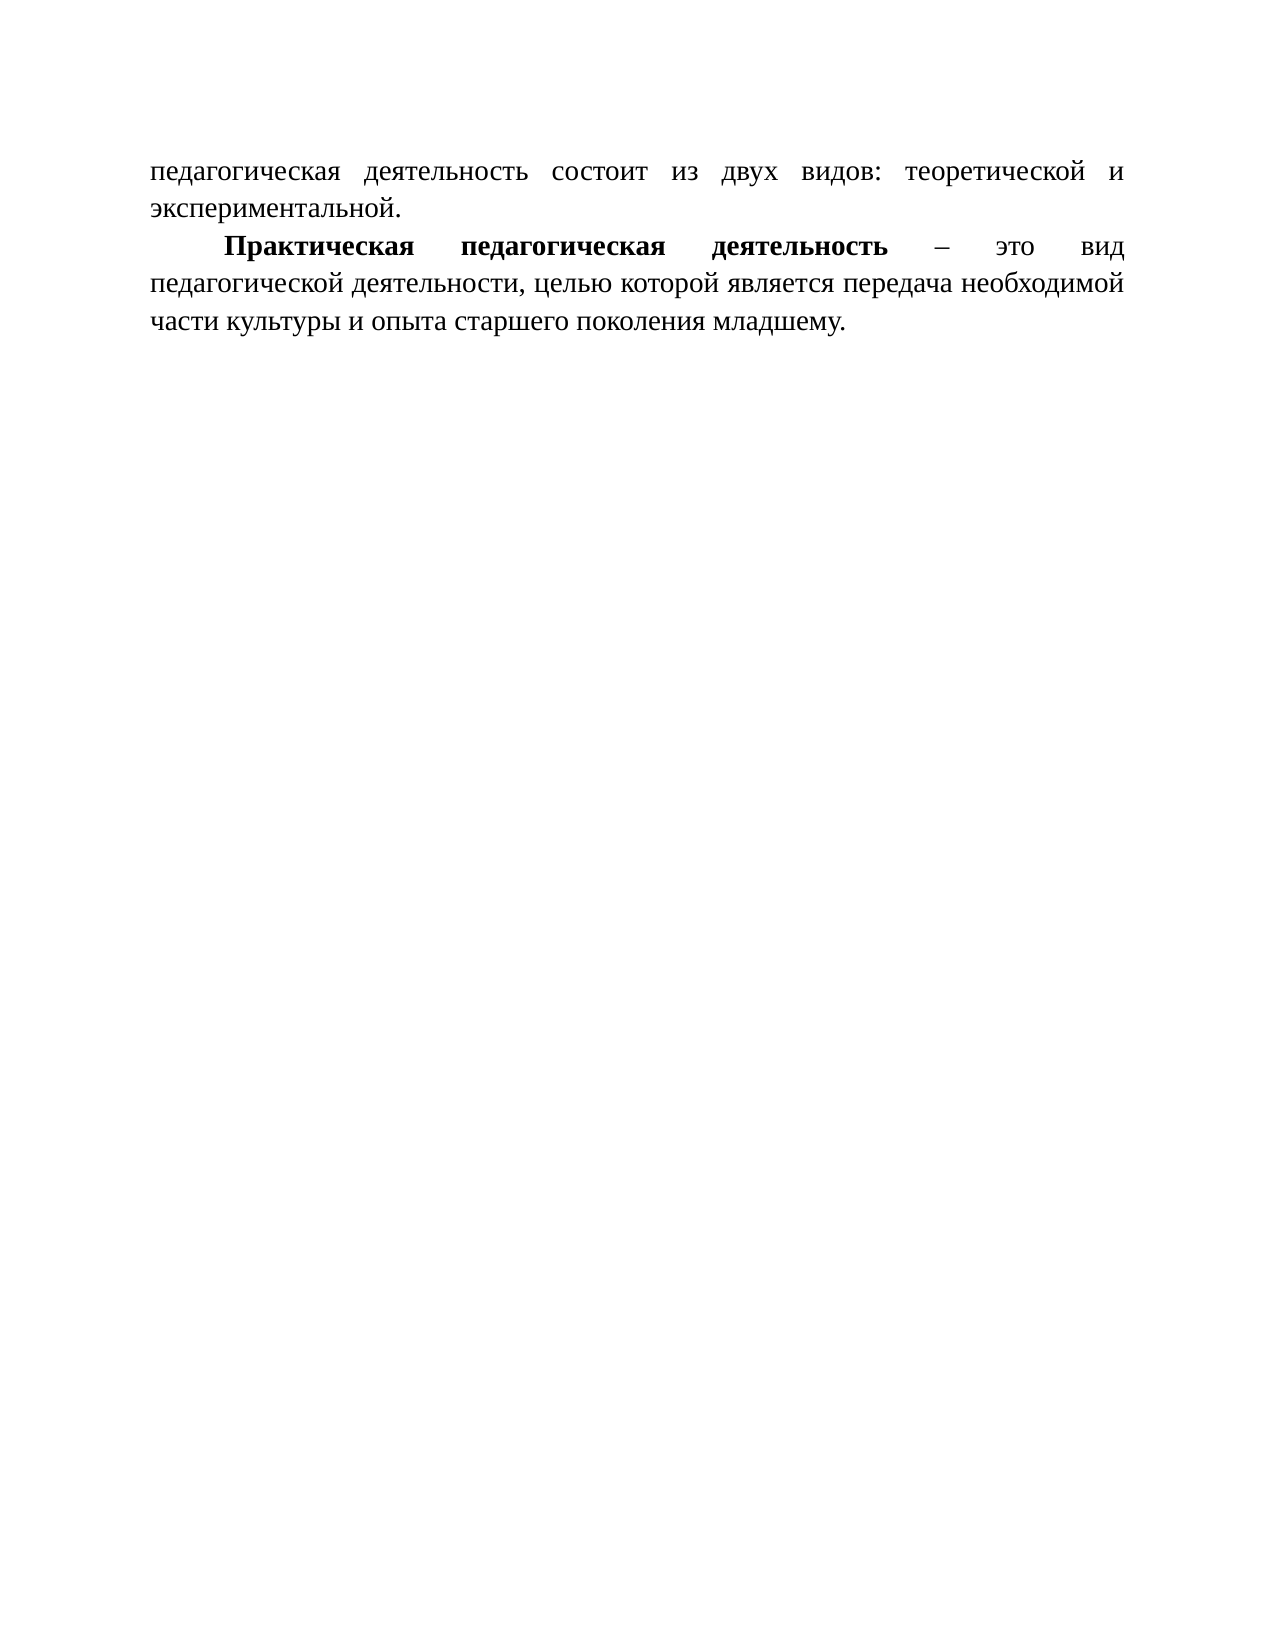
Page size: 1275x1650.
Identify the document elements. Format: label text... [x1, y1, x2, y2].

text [150, 150, 1125, 225]
text Практическая педагогическая деятельность – это вид педагогической деятельности, целью которой является передача необходимой части культуры и опыта старшего поколения младшему. [150, 225, 1125, 337]
